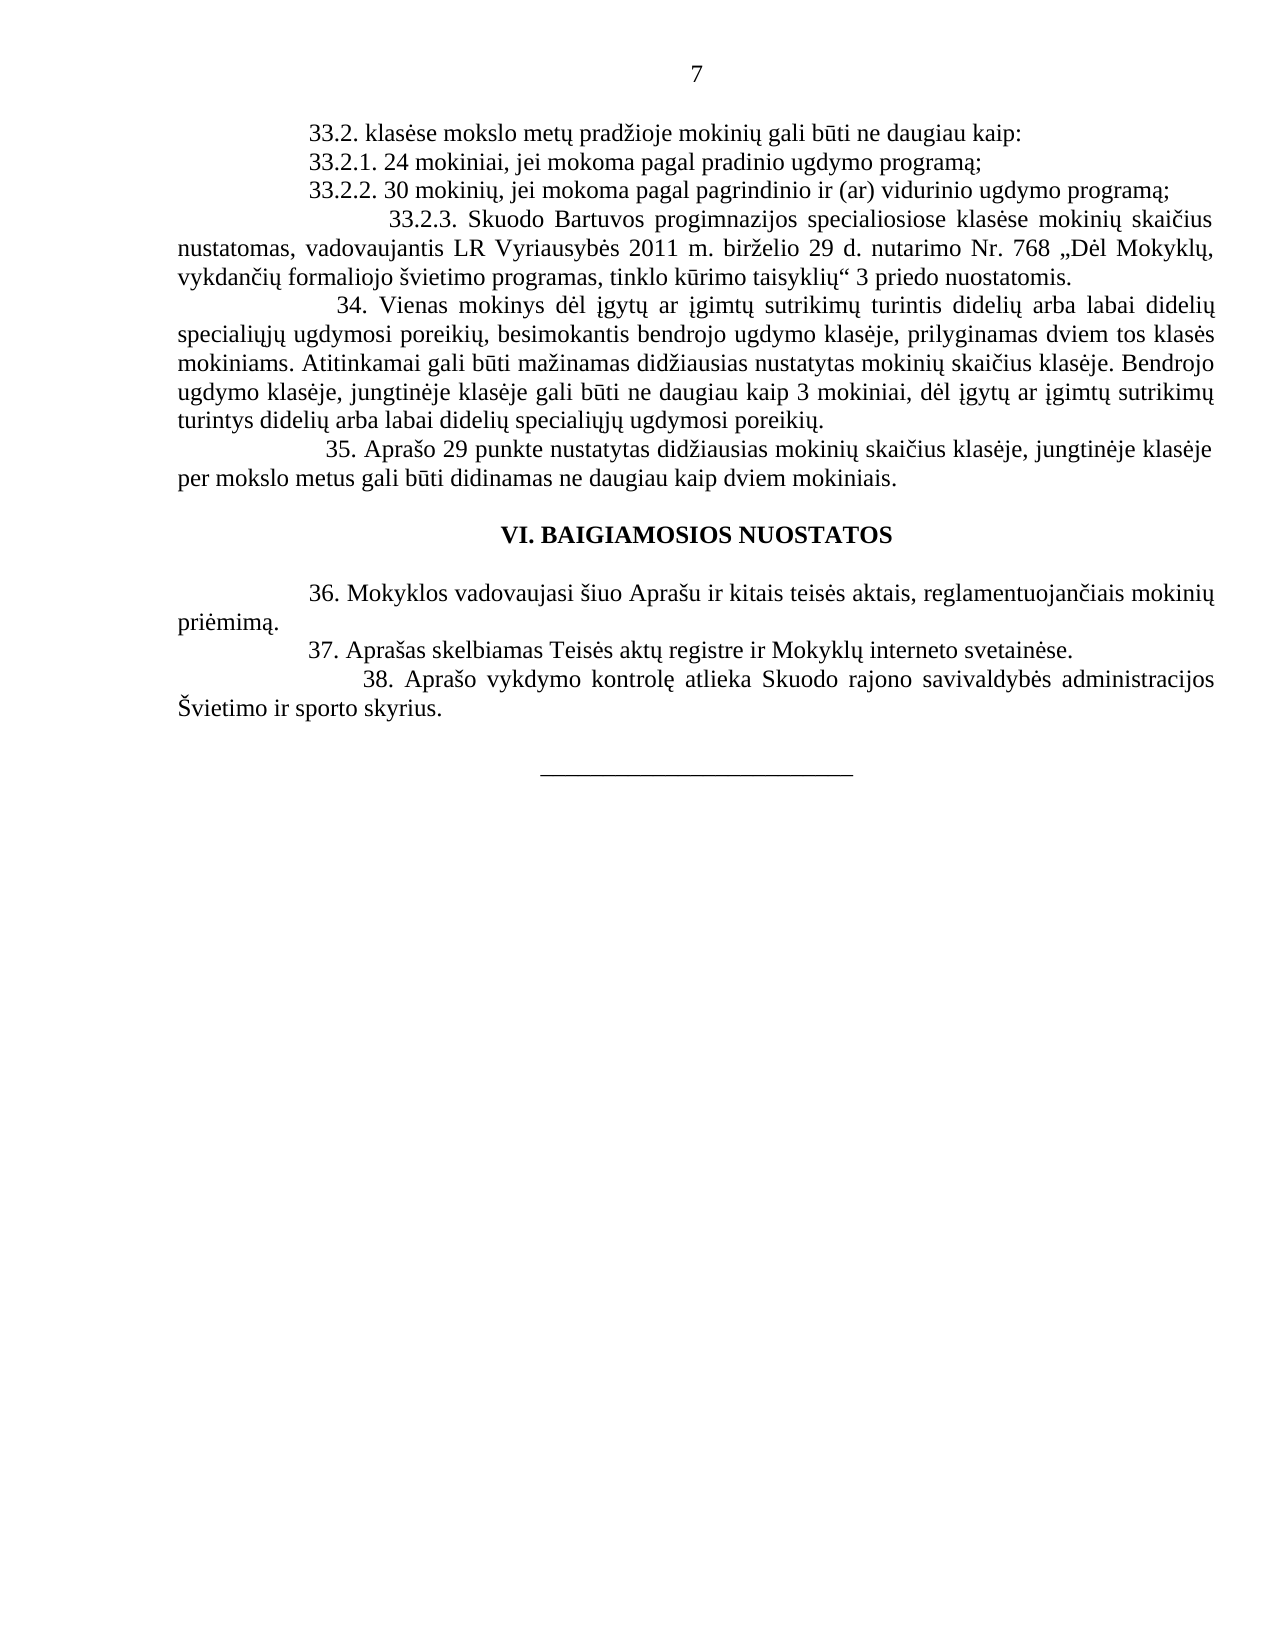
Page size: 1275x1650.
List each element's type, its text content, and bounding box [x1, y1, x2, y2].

text 34. Vienas mokinys dėl įgytų ar įgimtų sutrikimų turintis didelių arba labai didelių specialiųjų ugdymosi poreikių, besimokantis bendrojo ugdymo klasėje, prilyginamas dviem tos klasės mokiniams. Atitinkamai gali būti mažinamas didžiausias nustatytas mokinių skaičius klasėje. Bendrojo ugdymo klasėje, jungtinėje klasėje gali būti ne daugiau kaip 3 mokiniai, dėl įgytų ar įgimtų sutrikimų turintys didelių arba labai didelių specialiųjų ugdymosi poreikių. [177, 291, 1216, 434]
text 35. Aprašo 29 punkte nustatytas didžiausias mokinių skaičius klasėje, jungtinėje klasėje per mokslo metus gali būti didinamas ne daugiau kaip dviem mokiniais. [177, 434, 1216, 492]
text 36. Mokyklos vadovaujasi šiuo Aprašu ir kitais teisės aktais, reglamentuojančiais mokinių priėmimą. [177, 578, 1216, 636]
text VI. BAIGIAMOSIOS NUOSTATOS [177, 521, 1216, 549]
text _________________________ [177, 751, 1216, 779]
text 33.2. klasėse mokslo metų pradžioje mokinių gali būti ne daugiau kaip: [177, 118, 1216, 147]
text 33.2.2. 30 mokinių, jei mokoma pagal pagrindinio ir (ar) vidurinio ugdymo programą; [177, 176, 1216, 204]
text 33.2.3. Skuodo Bartuvos progimnazijos specialiosiose klasėse mokinių skaičius nustatomas, vadovaujantis LR Vyriausybės 2011 m. birželio 29 d. nutarimo Nr. 768 „Dėl Mokyklų, vykdančių formaliojo švietimo programas, tinklo kūrimo taisyklių“ 3 priedo nuostatomis. [177, 204, 1216, 291]
text 37. Aprašas skelbiamas Teisės aktų registre ir Mokyklų interneto svetainėse. [177, 636, 1216, 664]
text 38. Aprašo vykdymo kontrolę atlieka Skuodo rajono savivaldybės administracijos Švietimo ir sporto skyrius. [177, 664, 1216, 722]
text 33.2.1. 24 mokiniai, jei mokoma pagal pradinio ugdymo programą; [177, 147, 1216, 176]
